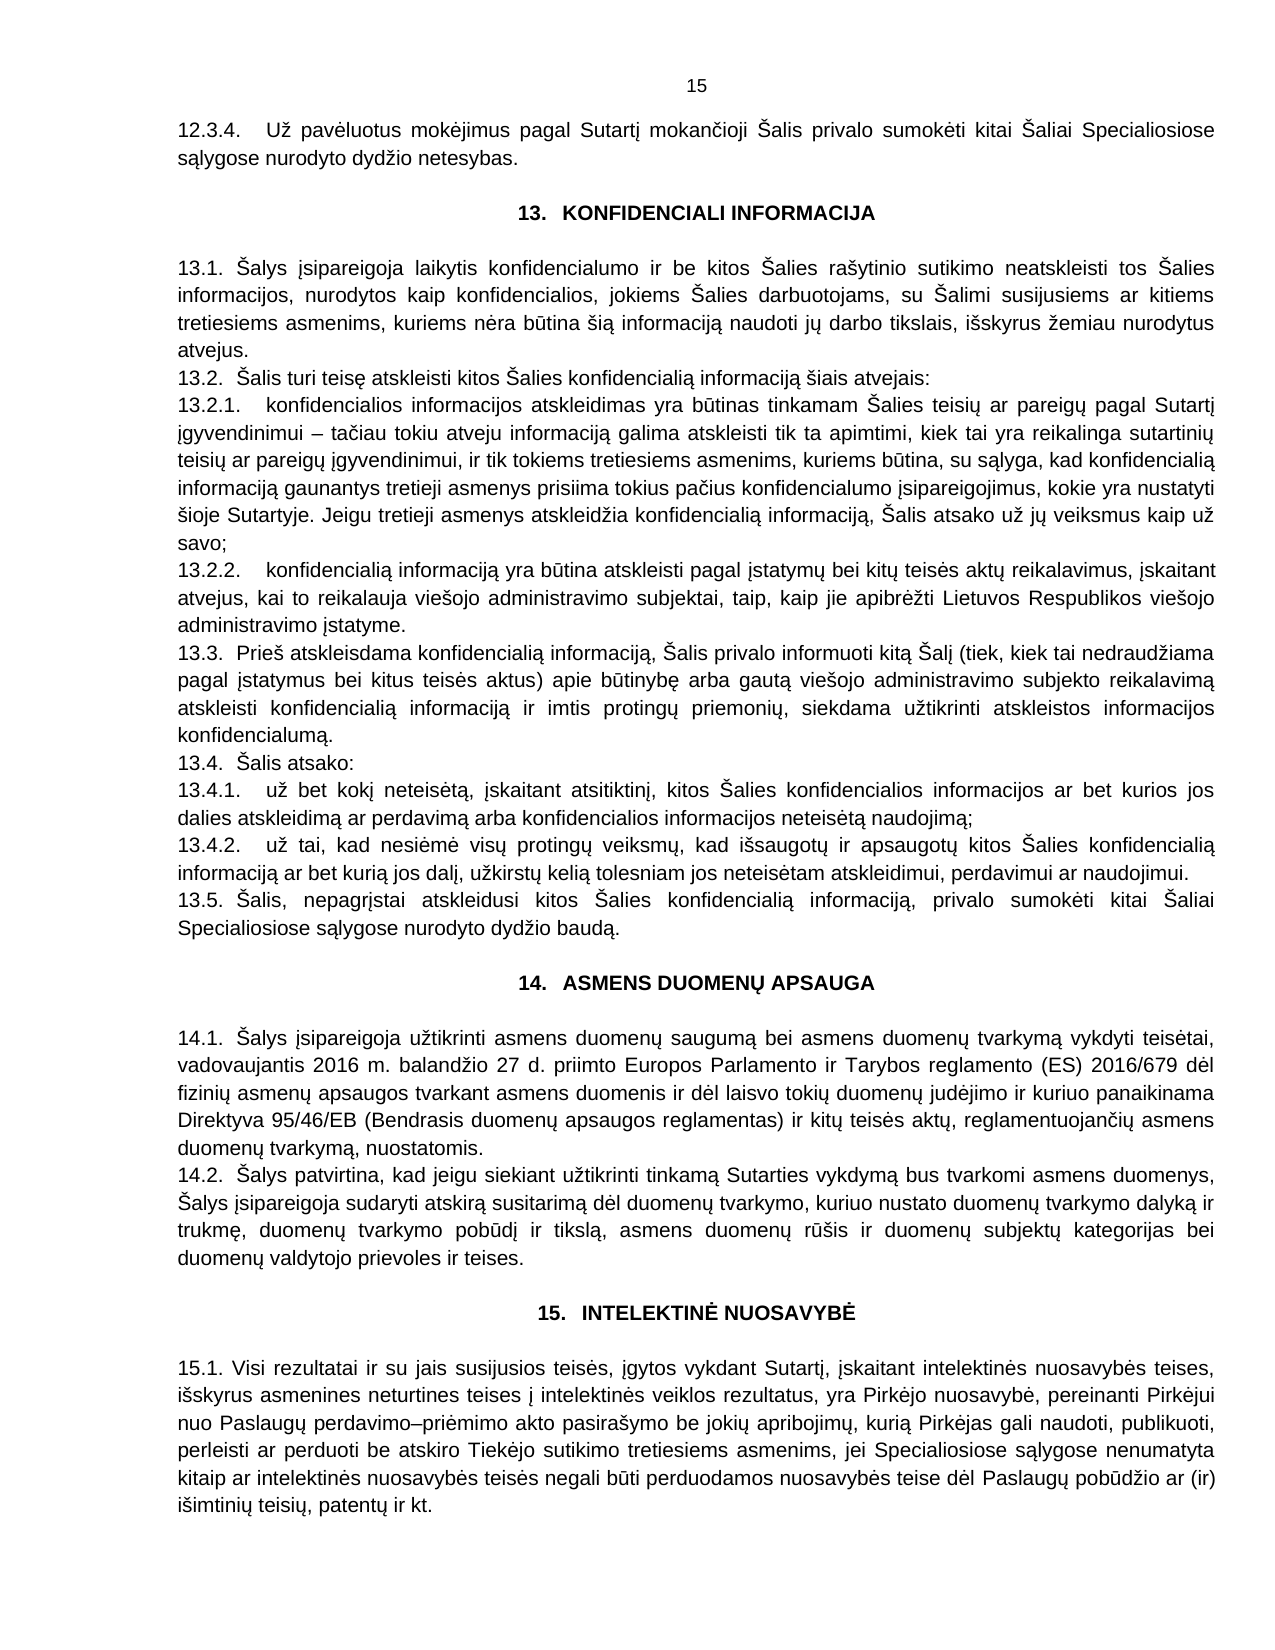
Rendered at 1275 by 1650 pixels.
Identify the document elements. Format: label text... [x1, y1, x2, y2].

text 13.2.1. konfidencialios informacijos atskleidimas yra būtinas tinkamam Šalies teisių ar pareigų pagal Sutartį įgyvendinimui – tačiau tokiu atveju informaciją galima atskleisti tik ta apimtimi, kiek tai yra reikalinga sutartinių teisių ar pareigų įgyvendinimui, ir tik tokiems tretiesiems asmenims, kuriems būtina, su sąlyga, kad konfidencialią informaciją gaunantys tretieji asmenys prisiima tokius pačius konfidencialumo įsipareigojimus, kokie yra nustatyti šioje Sutartyje. Jeigu tretieji asmenys atskleidžia konfidencialią informaciją, Šalis atsako už jų veiksmus kaip už savo; [177, 393, 1216, 554]
text 13.3. Prieš atskleisdama konfidencialią informaciją, Šalis privalo informuoti kitą Šalį (tiek, kiek tai nedraudžiama pagal įstatymus bei kitus teisės aktus) apie būtinybę arba gautą viešojo administravimo subjekto reikalavimą atskleisti konfidencialią informaciją ir imtis protingų priemonių, siekdama užtikrinti atskleistos informacijos konfidencialumą. [177, 641, 1216, 747]
text 13. Konfidenciali informacija [177, 201, 1216, 224]
text 13.1. Šalys įsipareigoja laikytis konfidencialumo ir be kitos Šalies rašytinio sutikimo neatskleisti tos Šalies informacijos, nurodytos kaip konfidencialios, jokiems Šalies darbuotojams, su Šalimi susijusiems ar kitiems tretiesiems asmenims, kuriems nėra būtina šią informaciją naudoti jų darbo tikslais, išskyrus žemiau nurodytus atvejus. [177, 256, 1216, 362]
text 13.4. Šalis atsako: [177, 751, 1216, 774]
text 12.3.4. Už pavėluotus mokėjimus pagal Sutartį mokančioji Šalis privalo sumokėti kitai Šaliai Specialiosiose sąlygose nurodyto dydžio netesybas. [177, 118, 1216, 169]
text 13.4.1. už bet kokį neteisėtą, įskaitant atsitiktinį, kitos Šalies konfidencialios informacijos ar bet kurios jos dalies atskleidimą ar perdavimą arba konfidencialios informacijos neteisėtą naudojimą; [177, 778, 1216, 829]
text 13.2.2. konfidencialią informaciją yra būtina atskleisti pagal įstatymų bei kitų teisės aktų reikalavimus, įskaitant atvejus, kai to reikalauja viešojo administravimo subjektai, taip, kaip jie apibrėžti Lietuvos Respublikos viešojo administravimo įstatyme. [177, 558, 1216, 637]
text 14.2. Šalys patvirtina, kad jeigu siekiant užtikrinti tinkamą Sutarties vykdymą bus tvarkomi asmens duomenys, Šalys įsipareigoja sudaryti atskirą susitarimą dėl duomenų tvarkymo, kuriuo nustato duomenų tvarkymo dalyką ir trukmę, duomenų tvarkymo pobūdį ir tikslą, asmens duomenų rūšis ir duomenų subjektų kategorijas bei duomenų valdytojo prievoles ir teises. [177, 1163, 1216, 1269]
text 13.2. Šalis turi teisę atskleisti kitos Šalies konfidencialią informaciją šiais atvejais: [177, 366, 1216, 389]
text 14. Asmens duomenų apsauga [177, 971, 1216, 994]
text 13.4.2. už tai, kad nesiėmė visų protingų veiksmų, kad išsaugotų ir apsaugotų kitos Šalies konfidencialią informaciją ar bet kurią jos dalį, užkirstų kelią tolesniam jos neteisėtam atskleidimui, perdavimui ar naudojimui. [177, 833, 1216, 884]
text 15.1. Visi rezultatai ir su jais susijusios teisės, įgytos vykdant Sutartį, įskaitant intelektinės nuosavybės teises, išskyrus asmenines neturtines teises į intelektinės veiklos rezultatus, yra Pirkėjo nuosavybė, pereinanti Pirkėjui nuo Paslaugų perdavimo–priėmimo akto pasirašymo be jokių apribojimų, kurią Pirkėjas gali naudoti, publikuoti, perleisti ar perduoti be atskiro Tiekėjo sutikimo tretiesiems asmenims, jei Specialiosiose sąlygose nenumatyta kitaip ar intelektinės nuosavybės teisės negali būti perduodamos nuosavybės teise dėl Paslaugų pobūdžio ar (ir) išimtinių teisių, patentų ir kt. [177, 1356, 1216, 1517]
text 14.1. Šalys įsipareigoja užtikrinti asmens duomenų saugumą bei asmens duomenų tvarkymą vykdyti teisėtai, vadovaujantis 2016 m. balandžio 27 d. priimto Europos Parlamento ir Tarybos reglamento (ES) 2016/679 dėl fizinių asmenų apsaugos tvarkant asmens duomenis ir dėl laisvo tokių duomenų judėjimo ir kuriuo panaikinama Direktyva 95/46/EB (Bendrasis duomenų apsaugos reglamentas) ir kitų teisės aktų, reglamentuojančių asmens duomenų tvarkymą, nuostatomis. [177, 1026, 1216, 1159]
text 15. INTELEKTINĖ NUOSAVYBĖ [177, 1301, 1216, 1324]
text 13.5. Šalis, nepagrįstai atskleidusi kitos Šalies konfidencialią informaciją, privalo sumokėti kitai Šaliai Specialiosiose sąlygose nurodyto dydžio baudą. [177, 888, 1216, 939]
